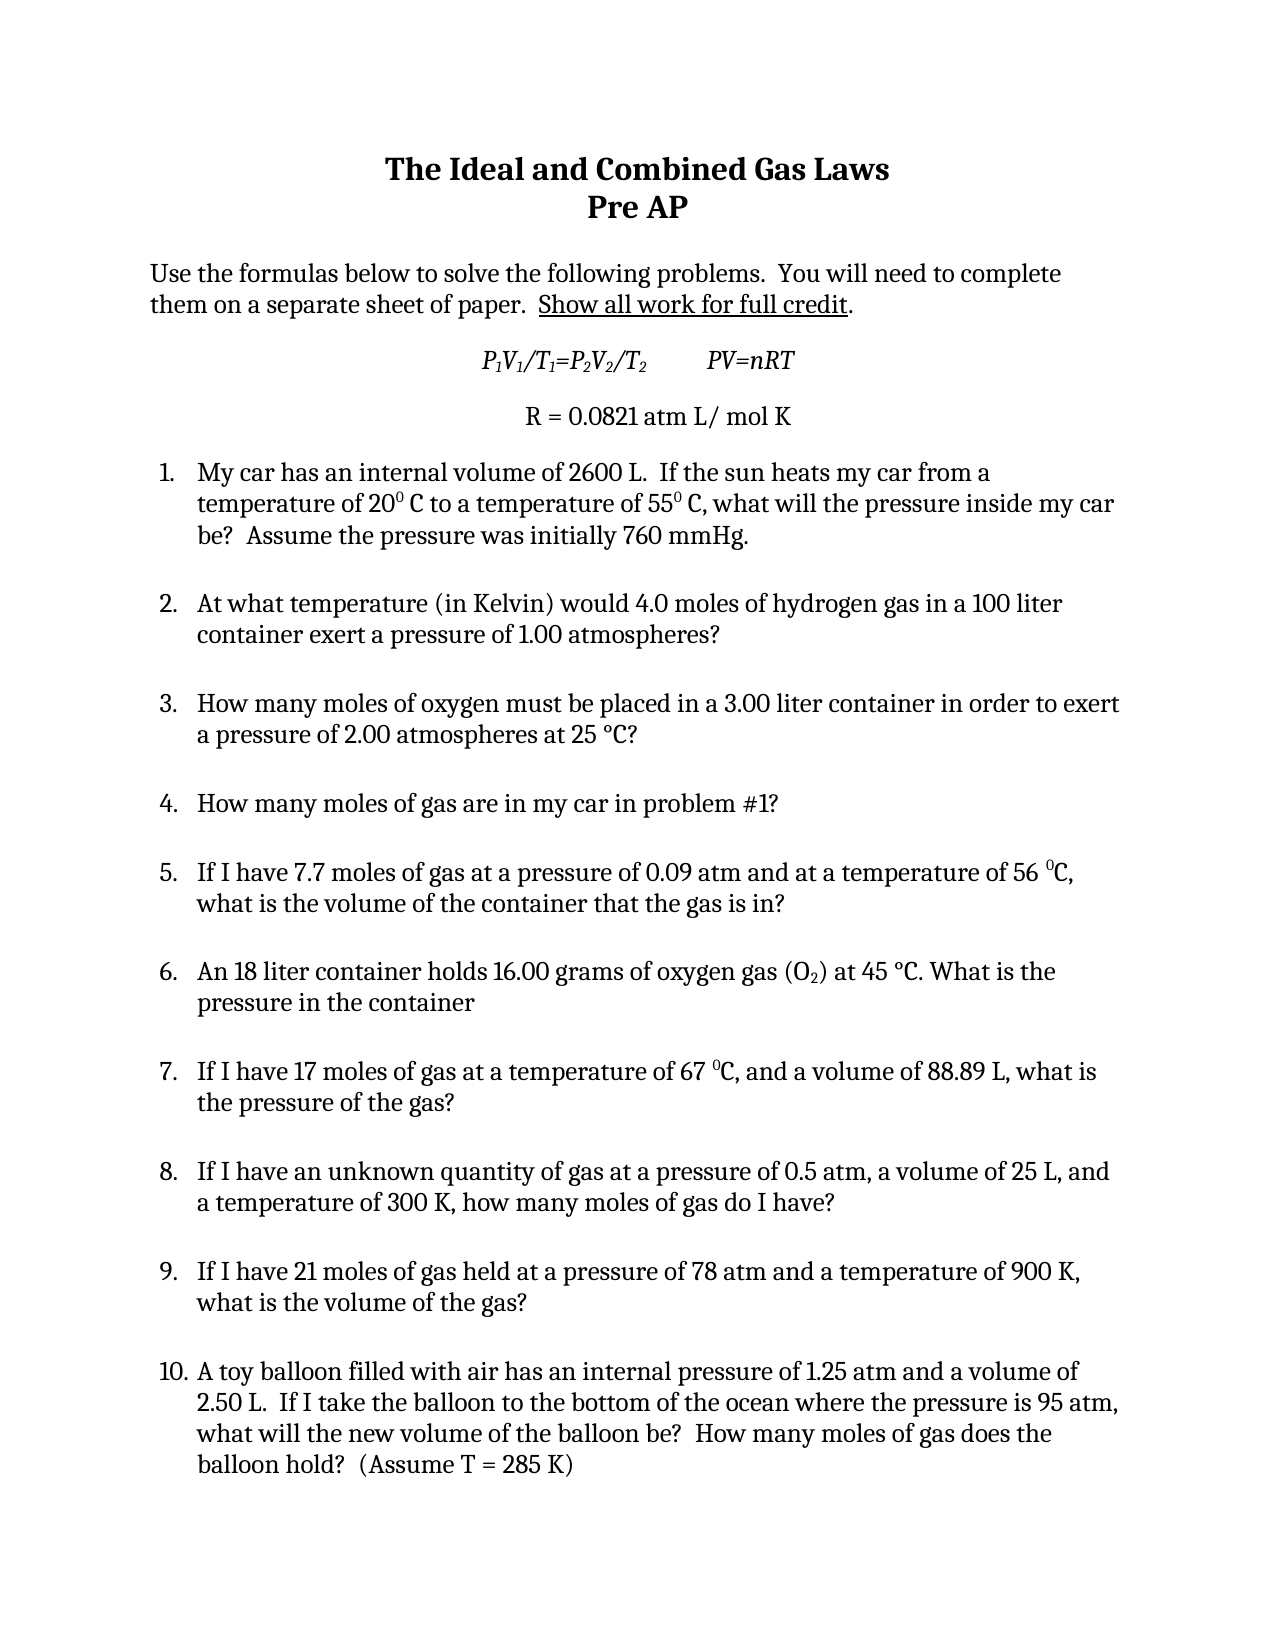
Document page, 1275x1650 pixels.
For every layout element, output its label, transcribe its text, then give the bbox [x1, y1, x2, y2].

list If I have 7.7 moles of gas at a pressure of 0.09 atm and at a temperature of 56 0C, what is the volume of the container that the gas is in? [159, 857, 1125, 919]
list An 18 liter container holds 16.00 grams of oxygen gas (O2) at 45 °C. What is the pressure in the container [159, 956, 1125, 1019]
text Pre AP [150, 188, 1125, 227]
text R = 0.0821 atm L/ mol K [150, 401, 1125, 432]
list How many moles of gas are in my car in problem #1? [159, 788, 1125, 819]
list A toy balloon filled with air has an internal pressure of 1.25 atm and a volume of 2.50 L. If I take the balloon to the bottom of the ocean where the pressure is 95 atm, what will the new volume of the balloon be? How many moles of gas does the balloon hold? (Assume T = 285 K) [159, 1356, 1125, 1480]
list If I have 21 moles of gas held at a pressure of 78 atm and a temperature of 900 K, what is the volume of the gas? [159, 1256, 1125, 1318]
text P1V1/T1=P2V2/T2 PV=nRT [150, 345, 1125, 376]
text The Ideal and Combined Gas Laws [150, 150, 1125, 188]
list How many moles of oxygen must be placed in a 3.00 liter container in order to exert a pressure of 2.00 atmospheres at 25 °C? [159, 688, 1125, 750]
list If I have 17 moles of gas at a temperature of 67 0C, and a volume of 88.89 L, what is the pressure of the gas? [159, 1056, 1125, 1118]
text Use the formulas below to solve the following problems. You will need to complete them on a separate sheet of paper. Show all work for full credit. [150, 258, 1125, 320]
list At what temperature (in Kelvin) would 4.0 moles of hydrogen gas in a 100 liter container exert a pressure of 1.00 atmospheres? [159, 588, 1125, 651]
list My car has an internal volume of 2600 L. If the sun heats my car from a temperature of 200 C to a temperature of 550 C, what will the pressure inside my car be? Assume the pressure was initially 760 mmHg. [159, 457, 1125, 551]
list If I have an unknown quantity of gas at a pressure of 0.5 atm, a volume of 25 L, and a temperature of 300 K, how many moles of gas do I have? [159, 1156, 1125, 1218]
